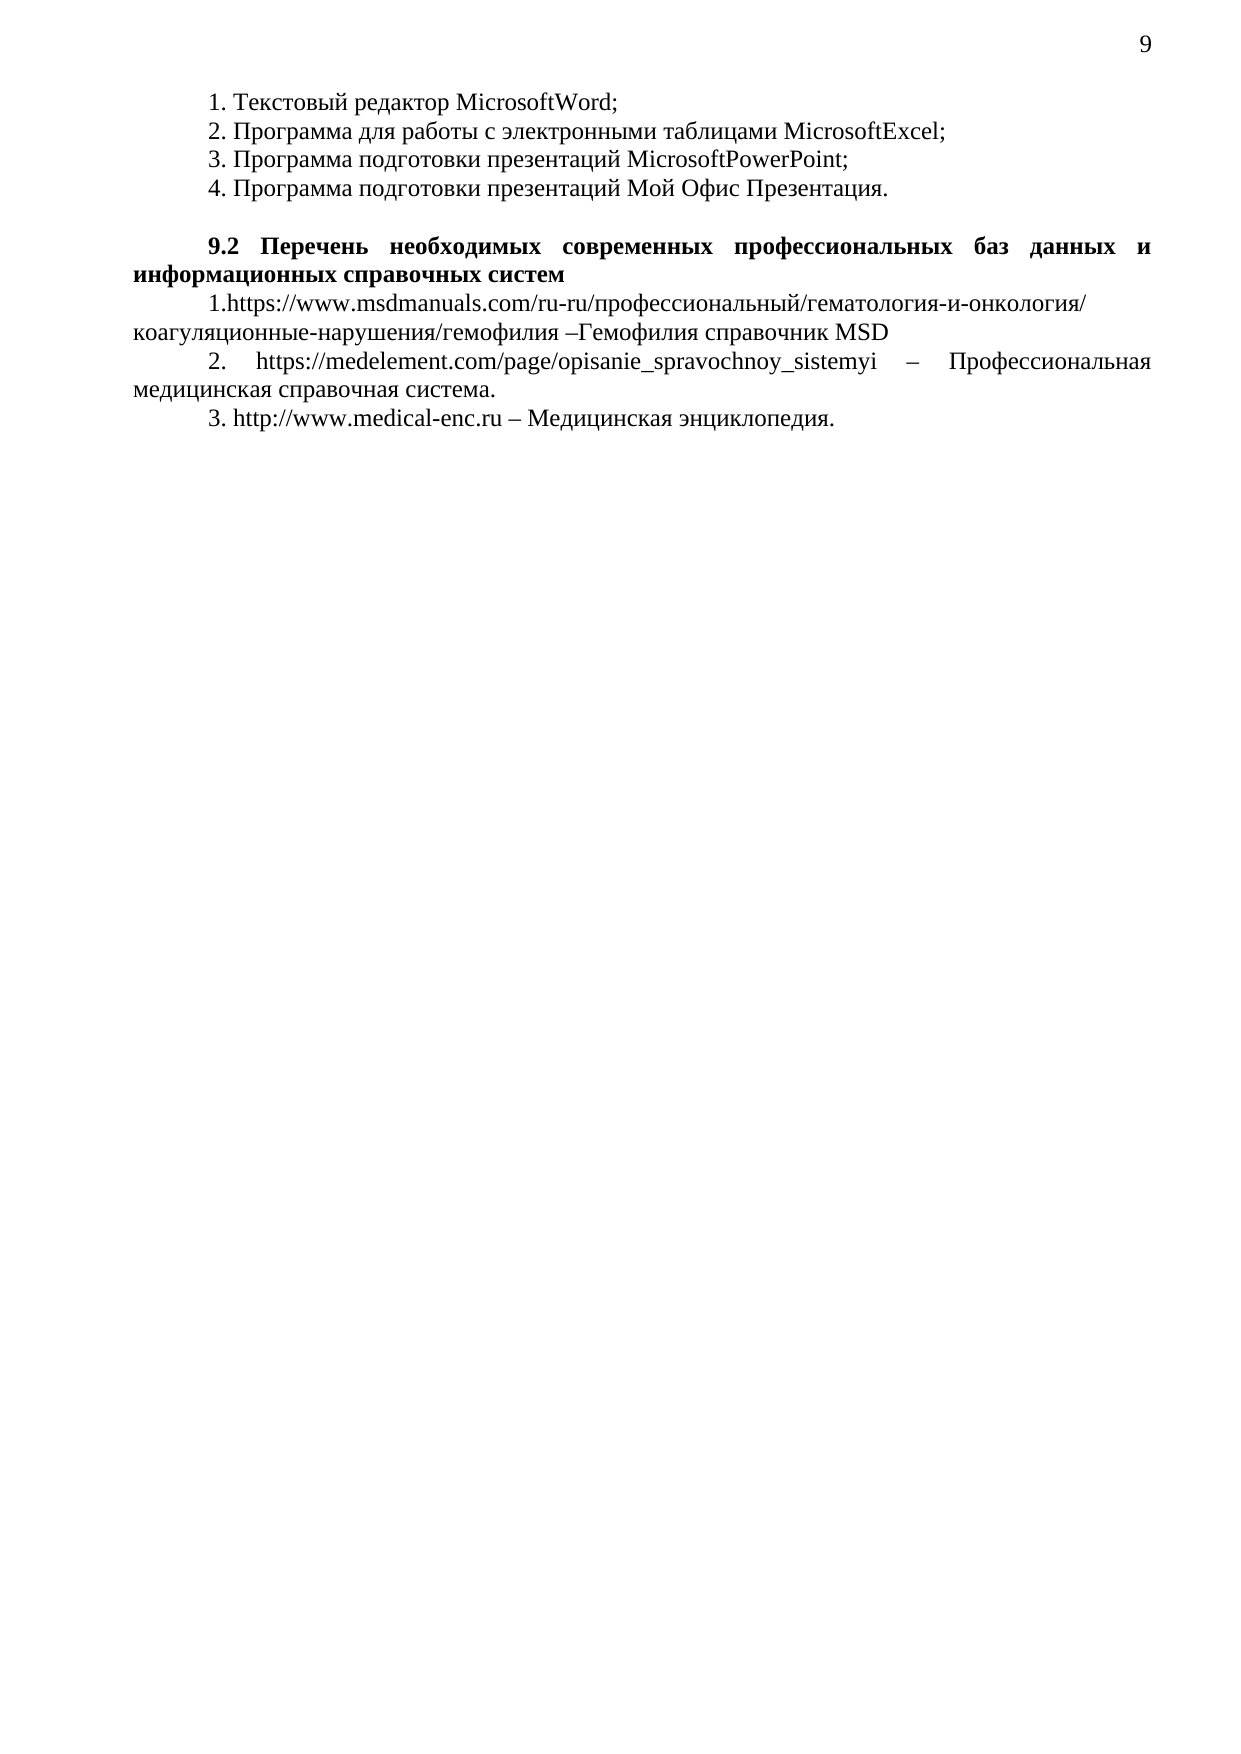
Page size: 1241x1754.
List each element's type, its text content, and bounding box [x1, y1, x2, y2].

text 3. Программа подготовки презентаций MicrosoftPowerPoint; [133, 144, 1152, 173]
text 4. Программа подготовки презентаций Мой Офис Презентация. [133, 173, 1152, 202]
text 2. https://medelement.com/page/opisanie_spravochnoy_sistemyi – Профессиональная медицинская справочная система. [133, 346, 1152, 403]
text 3. http://www.medical-enc.ru – Медицинская энциклопедия. [133, 403, 1152, 432]
text 9.2 Перечень необходимых современных профессиональных баз данных и информационных справочных систем [133, 231, 1152, 288]
text 2. Программа для работы с электронными таблицами MicrosoftExcel; [133, 116, 1152, 144]
text 1.https://www.msdmanuals.com/ru-ru/профессиональный/гематология-и-онкология/коагуляционные-нарушения/гемофилия –Гемофилия справочник MSD [133, 288, 1152, 346]
text 1. Текстовый редактор MicrosoftWord; [133, 87, 1152, 116]
